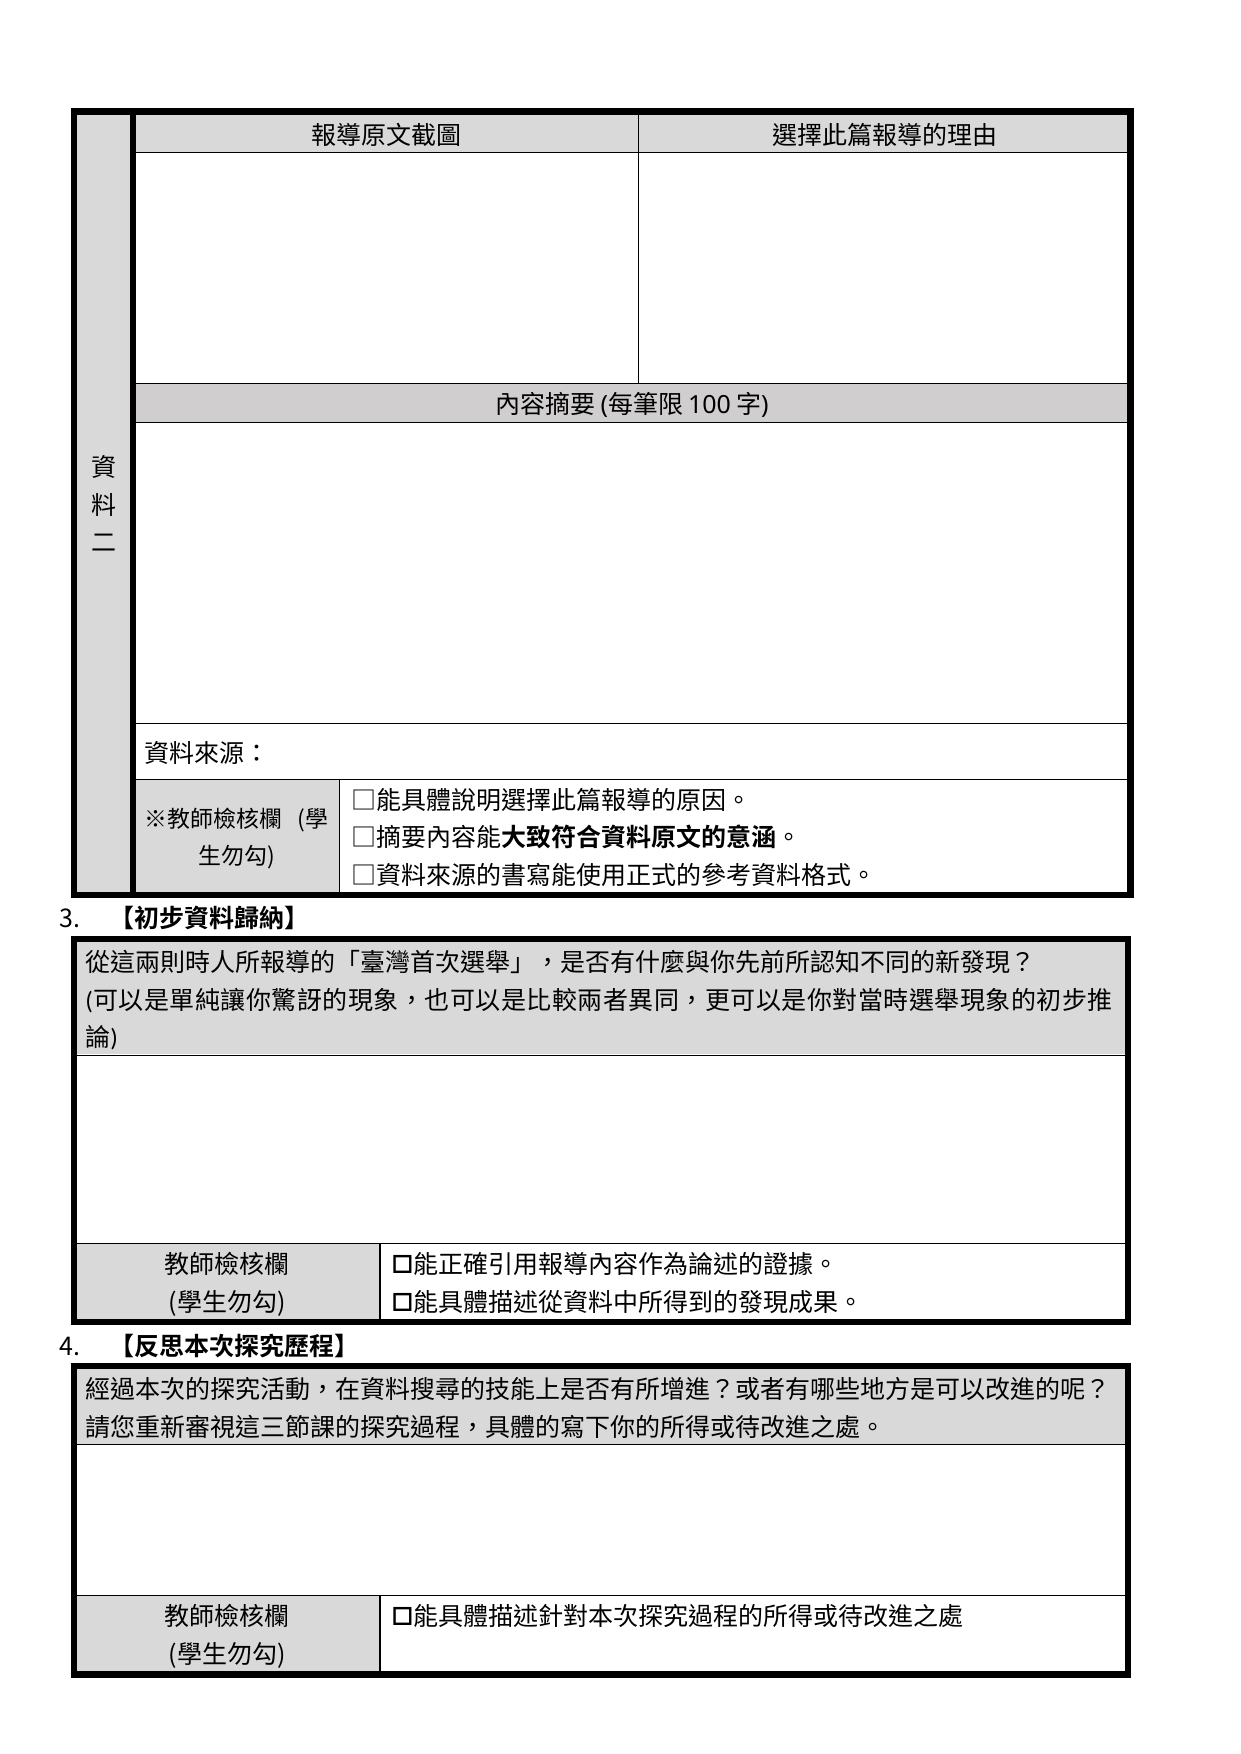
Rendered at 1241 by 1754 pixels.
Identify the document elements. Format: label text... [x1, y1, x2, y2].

table_cell ※教師檢核欄 (學生勿勾) [136, 780, 339, 892]
table_header 從這兩則時人所報導的「臺灣首次選舉」，是否有什麼與你先前所認知不同的新發現？ (可以是單純讓你驚訝的現象，也可以是比較兩者異同，更可以是你對當時選舉現象的初步推論) [77, 942, 1125, 1054]
table_header 選擇此篇報導的理由 [639, 115, 1127, 152]
table_cell 教師檢核欄 (學生勿勾) [77, 1244, 379, 1319]
table_cell □能具體說明選擇此篇報導的原因。 □摘要內容能大致符合資料原文的意涵。 □資料來源的書寫能使用正式的參考資料格式。 [340, 780, 1127, 892]
table_cell [136, 153, 638, 383]
list 【初步資料歸納】 [59, 898, 1181, 936]
table_header 報導原文截圖 [136, 115, 638, 152]
table_cell 能正確引用報導內容作為論述的證據。 能具體描述從資料中所得到的發現成果。 [381, 1244, 1125, 1319]
table_cell 資料來源： [136, 724, 1127, 778]
table_cell [639, 153, 1127, 383]
table_cell 內容摘要 (每筆限100字) [136, 384, 1127, 422]
table_cell [77, 1445, 1125, 1595]
table_cell [77, 1056, 1125, 1243]
table_cell [136, 423, 1127, 723]
table_header 經過本次的探究活動，在資料搜尋的技能上是否有所增進？或者有哪些地方是可以改進的呢？ 請您重新審視這三節課的探究過程，具體的寫下你的所得或待改進之處。 [77, 1369, 1125, 1444]
table_cell 教師檢核欄 (學生勿勾) [77, 1596, 379, 1671]
list 【反思本次探究歷程】 [59, 1325, 1181, 1363]
table_cell 能具體描述針對本次探究過程的所得或待改進之處 [381, 1596, 1125, 1671]
table_header 資料二 [77, 115, 130, 892]
